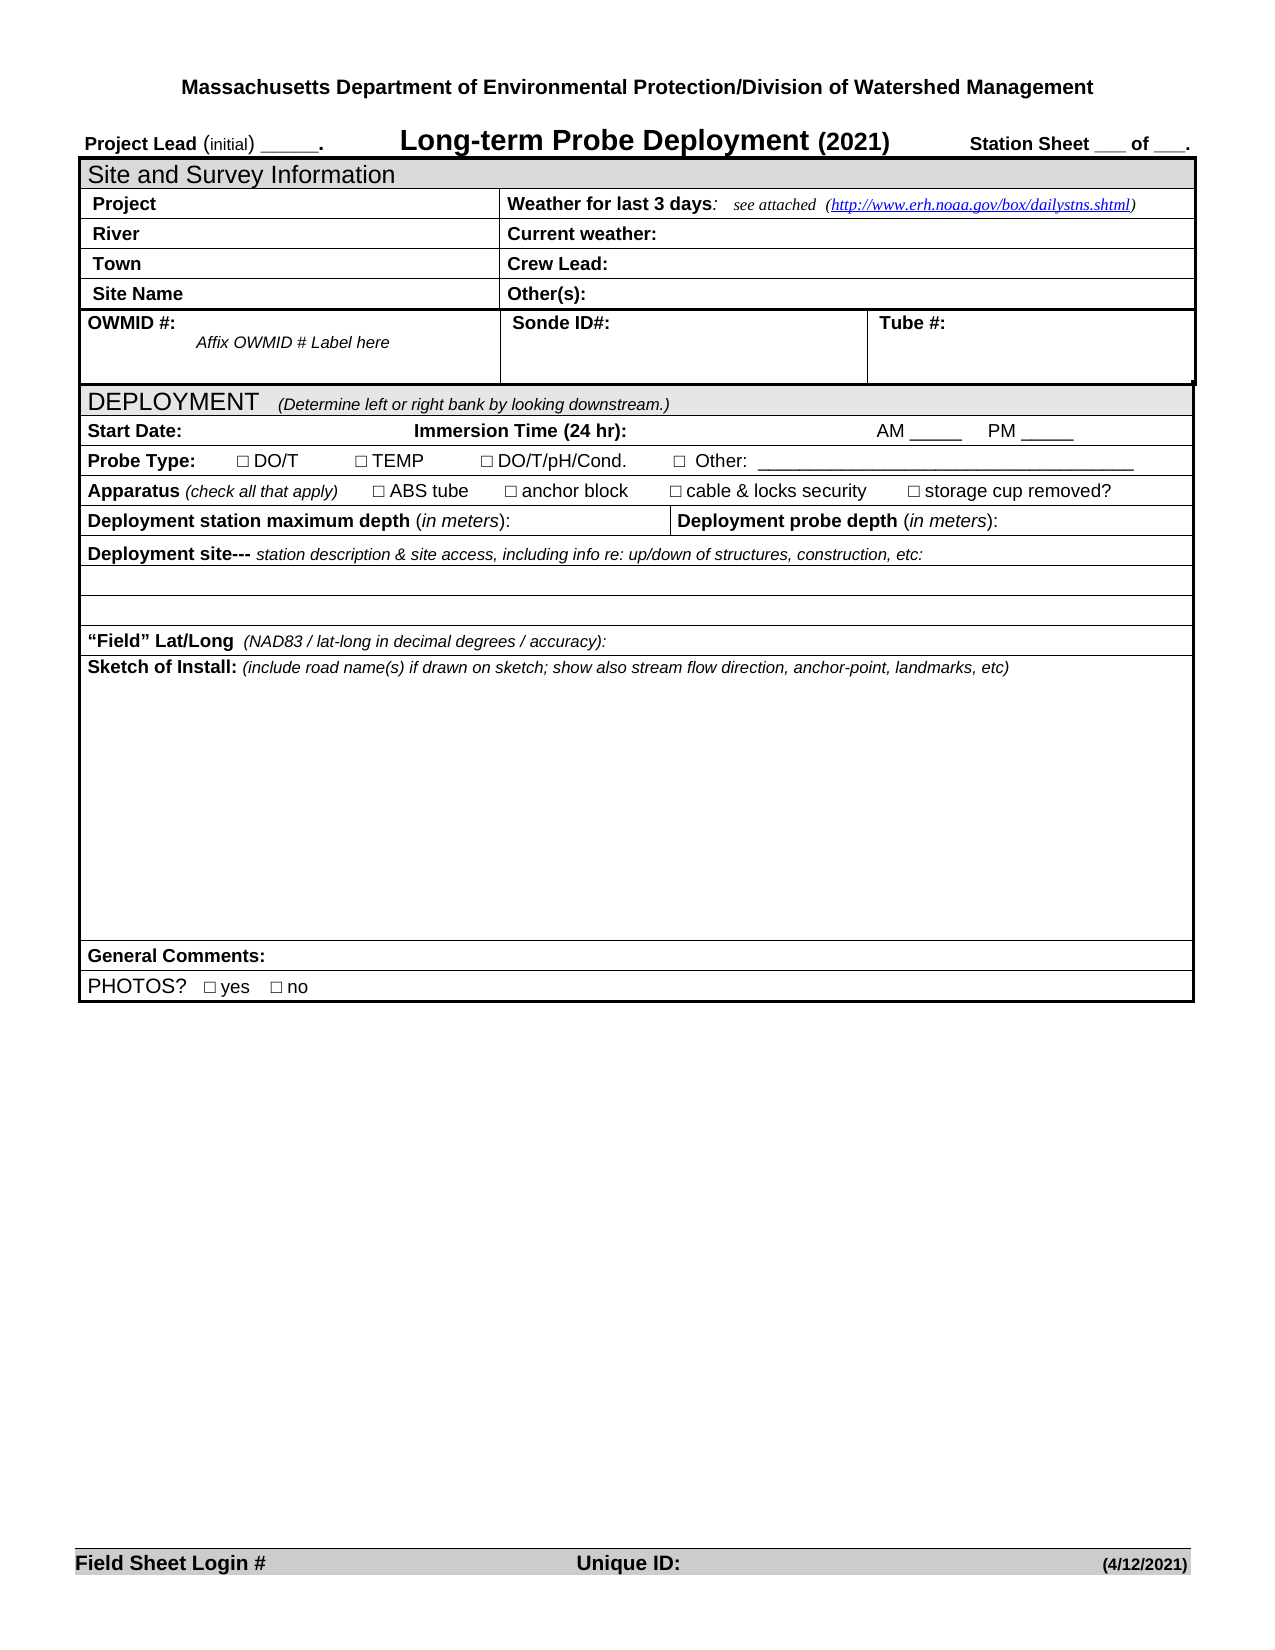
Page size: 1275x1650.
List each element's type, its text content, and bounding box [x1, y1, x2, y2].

table_cell Weather for last 3 days: see attached (http://www.erh.noaa.gov/box/dailystns.shtml) [500, 189, 1194, 218]
table_cell Apparatus (check all that apply) □ ABS tube □ anchor block □ cable & locks security □ storage cup removed? [81, 476, 1192, 505]
table_cell Deployment site--- station description & site access, including info re: up/down of structures, construction, etc: [81, 536, 1192, 565]
table_cell Tube #: [868, 311, 1194, 383]
table_cell “Field” Lat/Long (NAD83 / lat-long in decimal degrees / accuracy): [81, 626, 1192, 655]
table_cell Sketch of Install: (include road name(s) if drawn on sketch; show also stream flow direction, anchor-point, landmarks, etc) [81, 656, 1192, 940]
table_cell [81, 566, 1192, 595]
table_cell Site Name [81, 279, 499, 308]
table_cell Crew Lead: [500, 249, 1194, 278]
table_cell DEPLOYMENT (Determine left or right bank by looking downstream.) [81, 386, 1192, 415]
table_cell Deployment station maximum depth (in meters): [81, 506, 670, 535]
table_header Site and Survey Information [81, 160, 1194, 188]
table_cell Other(s): [500, 279, 1194, 308]
table_cell Deployment probe depth (in meters): [671, 506, 1192, 535]
table_cell Photos? □ yes □ no [81, 971, 1192, 1000]
table_cell Town [81, 249, 499, 278]
table_cell Start Date: Immersion Time (24 hr): AM _____ PM _____ [81, 416, 1192, 445]
table_cell Current weather: [500, 219, 1194, 248]
table_cell Sonde ID#: [501, 311, 867, 383]
table_cell OWMID #: Affix OWMID # Label here [81, 311, 500, 383]
table_cell Probe Type: □ DO/T □ TEMP □ DO/T/pH/Cond. □ Other: ____________________________________ [81, 446, 1192, 475]
table_cell Project [81, 189, 499, 218]
table_cell River [81, 219, 499, 248]
table_cell General Comments: [81, 941, 1192, 970]
table_cell [81, 596, 1192, 625]
